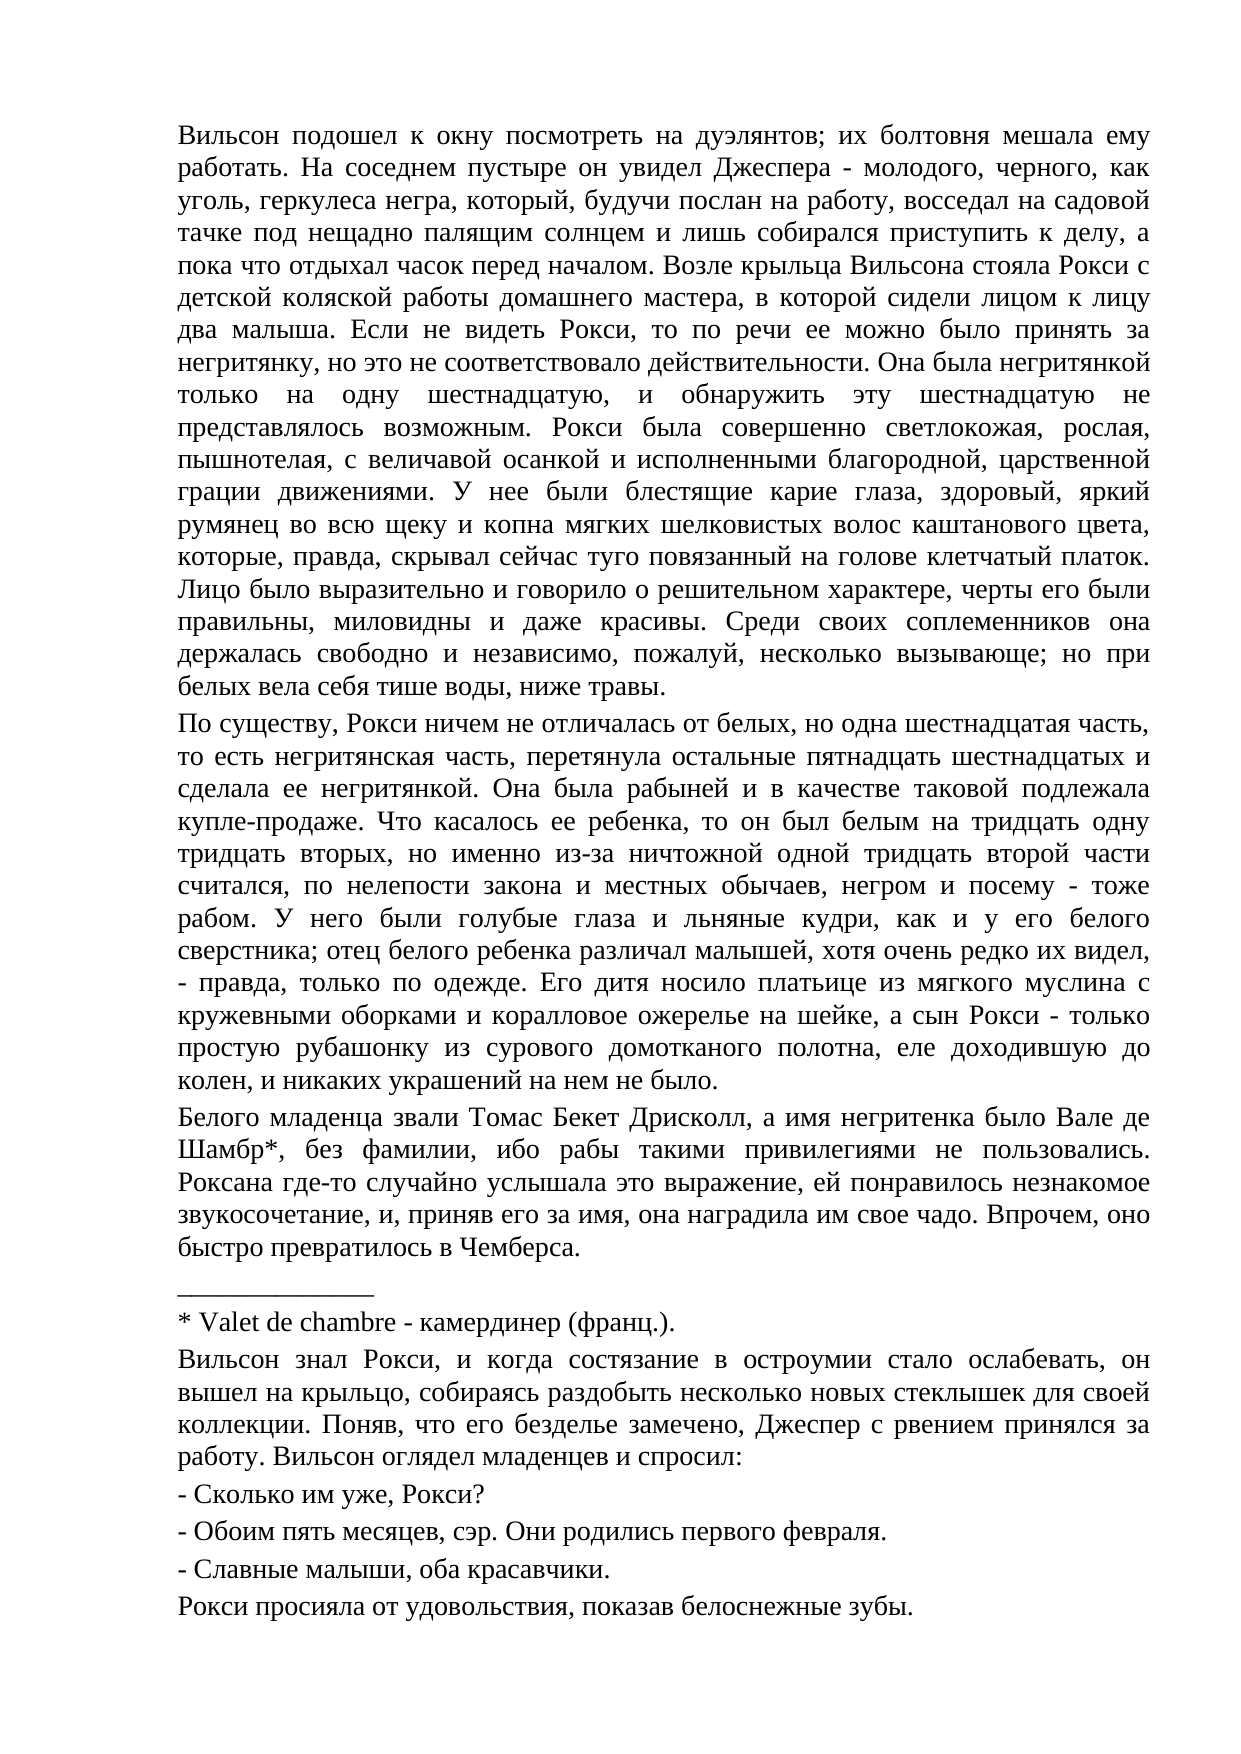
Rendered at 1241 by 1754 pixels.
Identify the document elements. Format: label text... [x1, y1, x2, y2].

text Рокси просияла от удовольствия, показав белоснежные зубы. [177, 1589, 1152, 1622]
text Белого младенца звали Томас Бекет Дрисколл, а имя негритенка было Вале де Шамбр*, без фамилии, ибо рабы такими привилегиями не пользовались. Роксана где-то случайно услышала это выражение, ей понравилось незнакомое звукосочетание, и, приняв его за имя, она наградила им свое чадо. Впрочем, оно быстро превратилось в Чемберса. [177, 1100, 1152, 1262]
text Вильсон знал Рокси, и когда состязание в остроумии стало ослабевать, он вышел на крыльцо, собираясь раздобыть несколько новых стеклышек для своей коллекции. Поняв, что его безделье замечено, Джеспер с рвением принялся за работу. Вильсон оглядел младенцев и спросил: [177, 1342, 1152, 1472]
text - Обоим пять месяцев, сэр. Они родились первого февраля. [177, 1514, 1152, 1547]
text ______________ [177, 1267, 1152, 1300]
text - Славные малыши, оба красавчики. [177, 1552, 1152, 1584]
text По существу, Рокси ничем не отличалась от белых, но одна шестнадцатая часть, то есть негритянская часть, перетянула остальные пятнадцать шестнадцатых и сделала ее негритянкой. Она была рабыней и в качестве таковой подлежала купле-продаже. Что касалось ее ребенка, то он был белым на тридцать одну тридцать вторых, но именно из-за ничтожной одной тридцать второй части считался, по нелепости закона и местных обычаев, негром и посему - тоже рабом. У него были голубые глаза и льняные кудри, как и у его белого сверстника; отец белого ребенка различал малышей, хотя очень редко их видел, - правда, только по одежде. Его дитя носило платьице из мягкого муслина с кружевными оборками и коралловое ожерелье на шейке, а сын Рокси - только простую рубашонку из сурового домотканого полотна, еле доходившую до колен, и никаких украшений на нем не было. [177, 706, 1152, 1095]
text Вильсон подошел к окну посмотреть на дуэлянтов; их болтовня мешала ему работать. На соседнем пустыре он увидел Джеспера - молодого, черного, как уголь, геркулеса негра, который, будучи послан на работу, восседал на садовой тачке под нещадно палящим солнцем и лишь собирался приступить к делу, а пока что отдыхал часок перед началом. Возле крыльца Вильсона стояла Рокси с детской коляской работы домашнего мастера, в которой сидели лицом к лицу два малыша. Если не видеть Рокси, то по речи ее можно было принять за негритянку, но это не соответствовало действительности. Она была негритянкой только на одну шестнадцатую, и обнаружить эту шестнадцатую не представлялось возможным. Рокси была совершенно светлокожая, рослая, пышнотелая, с величавой осанкой и исполненными благородной, царственной грации движениями. У нее были блестящие карие глаза, здоровый, яркий румянец во всю щеку и копна мягких шелковистых волос каштанового цвета, которые, правда, скрывал сейчас туго повязанный на голове клетчатый платок. Лицо было выразительно и говорило о решительном характере, черты его были правильны, миловидны и даже красивы. Среди своих соплеменников она держалась свободно и независимо, пожалуй, несколько вызывающе; но при белых вела себя тише воды, ниже травы. [177, 118, 1152, 701]
text - Сколько им уже, Рокси? [177, 1477, 1152, 1509]
text * Valet de chambre - камердинер (франц.). [177, 1305, 1152, 1337]
